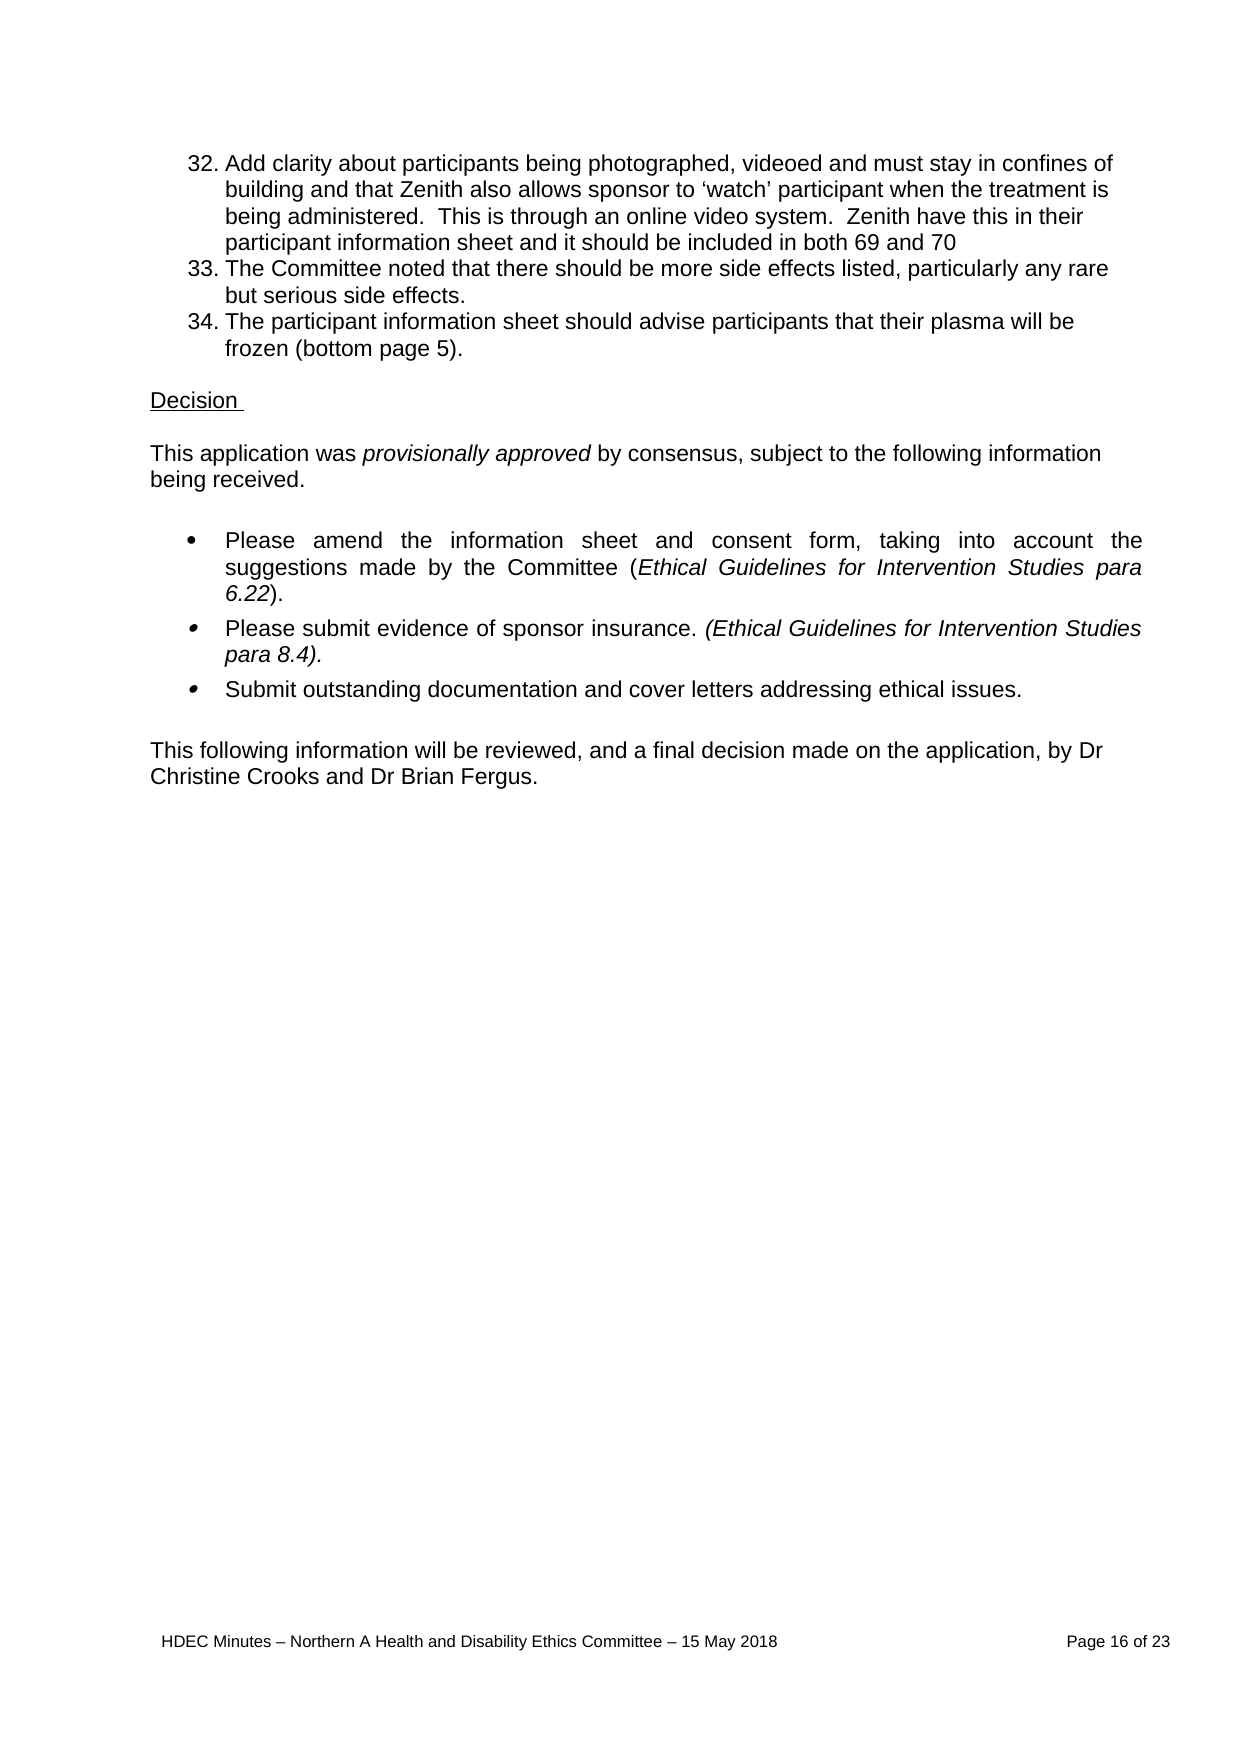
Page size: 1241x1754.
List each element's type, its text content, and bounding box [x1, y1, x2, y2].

list Add clarity about participants being photographed, videoed and must stay in confines of building and that Zenith also allows sponsor to ‘watch’ participant when the treatment is being administered. This is through an online video system. Zenith have this in their participant information sheet and it should be included in both 69 and 70 [187, 150, 1144, 255]
text This following information will be reviewed, and a final decision made on the application, by Dr Christine Crooks and Dr Brian Fergus. [150, 737, 1144, 789]
list Please submit evidence of sponsor insurance. (Ethical Guidelines for Intervention Studies para 8.4). [187, 615, 1144, 667]
text Decision [150, 387, 1144, 413]
list Submit outstanding documentation and cover letters addressing ethical issues. [187, 676, 1144, 702]
list The participant information sheet should advise participants that their plasma will be frozen (bottom page 5). [187, 308, 1144, 361]
text This application was provisionally approved by consensus, subject to the following information being received. [150, 440, 1144, 493]
list Please amend the information sheet and consent form, taking into account the suggestions made by the Committee (Ethical Guidelines for Intervention Studies para 6.22). [187, 527, 1144, 606]
list The Committee noted that there should be more side effects listed, particularly any rare but serious side effects. [187, 255, 1144, 308]
